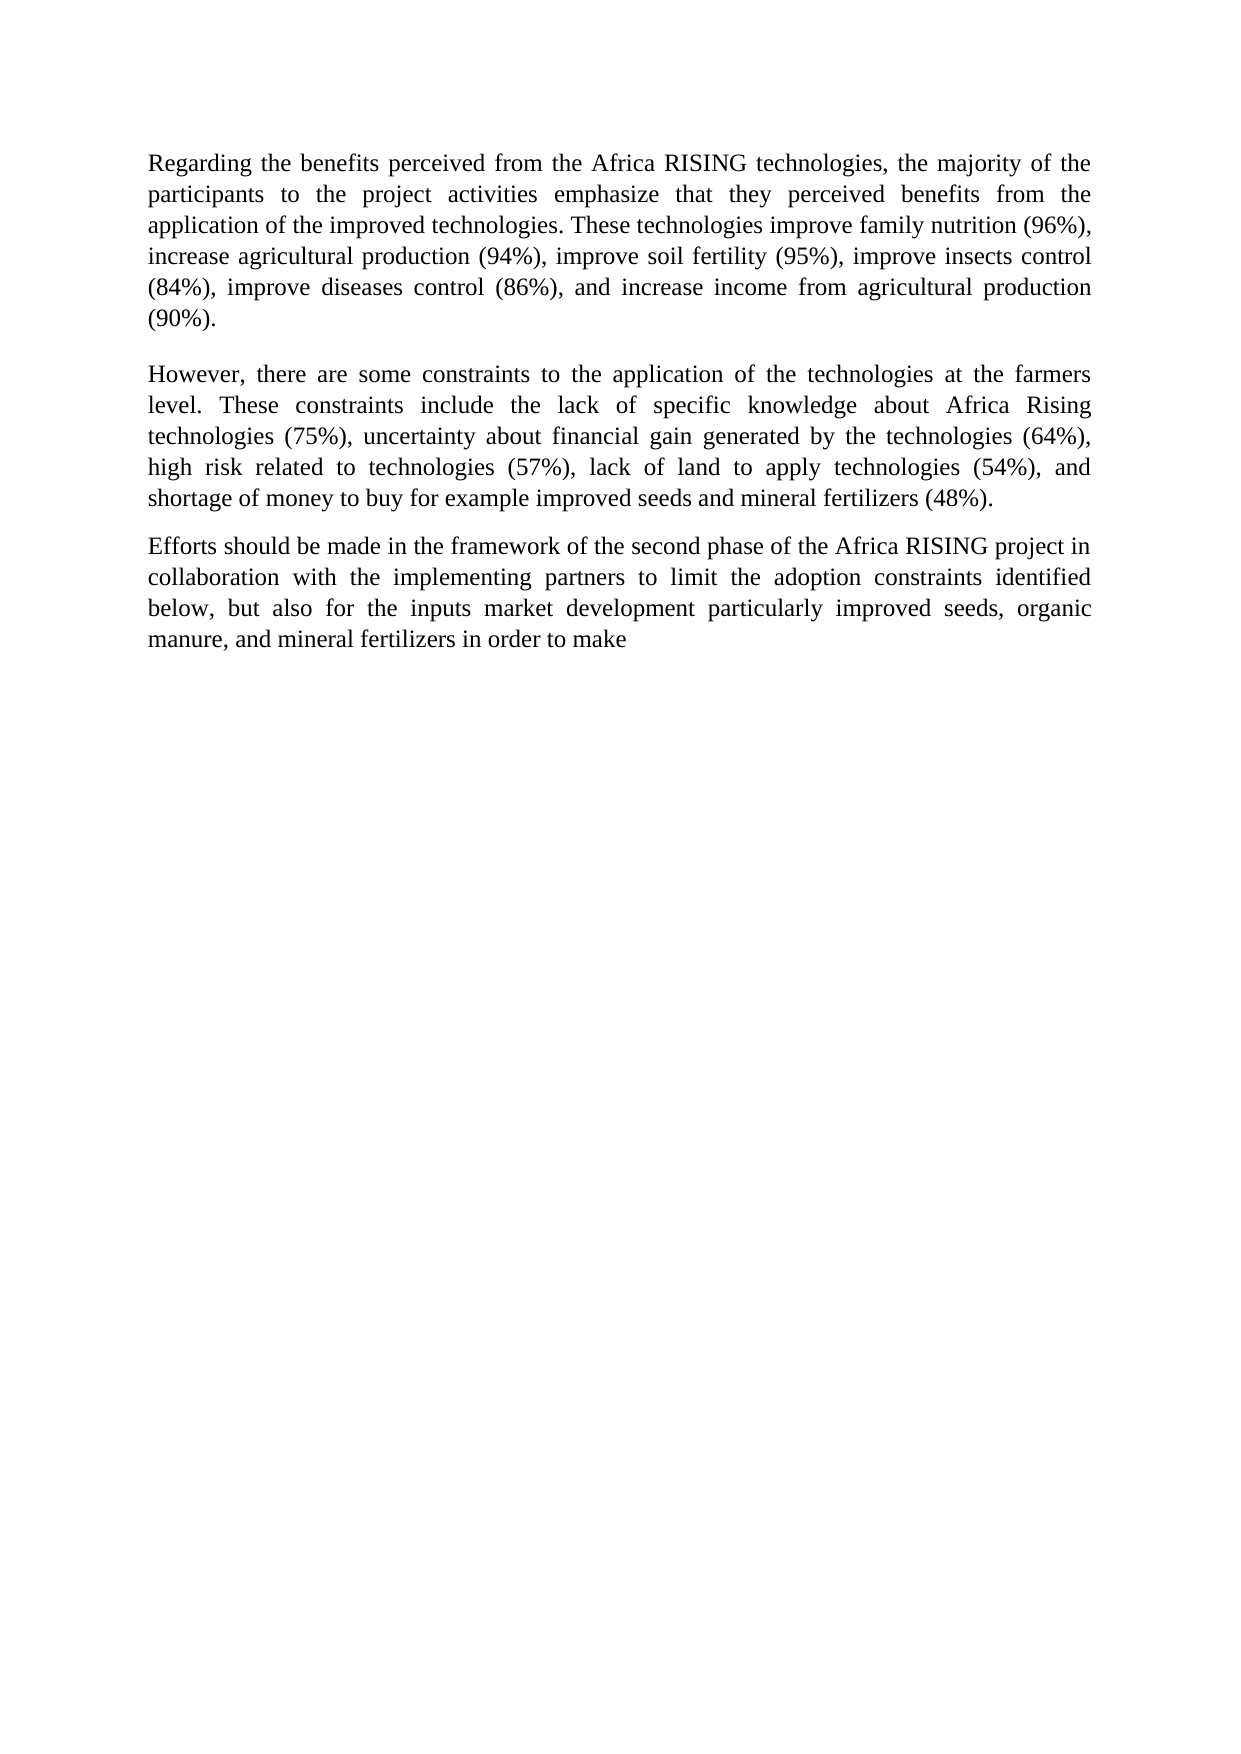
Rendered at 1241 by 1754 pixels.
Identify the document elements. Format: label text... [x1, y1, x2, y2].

text Efforts should be made in the framework of the second phase of the Africa RISING project in collaboration with the implementing partners to limit the adoption constraints identified below, but also for the inputs market development particularly improved seeds, organic manure, and mineral fertilizers in order to make [148, 531, 1093, 653]
text Regarding the benefits perceived from the Africa RISING technologies, the majority of the participants to the project activities emphasize that they perceived benefits from the application of the improved technologies. These technologies improve family nutrition (96%), increase agricultural production (94%), improve soil fertility (95%), improve insects control (84%), improve diseases control (86%), and increase income from agricultural production (90%). [148, 148, 1093, 332]
text However, there are some constraints to the application of the technologies at the farmers level. These constraints include the lack of specific knowledge about Africa Rising technologies (75%), uncertainty about financial gain generated by the technologies (64%), high risk related to technologies (57%), lack of land to apply technologies (54%), and shortage of money to buy for example improved seeds and mineral fertilizers (48%). [148, 359, 1093, 512]
